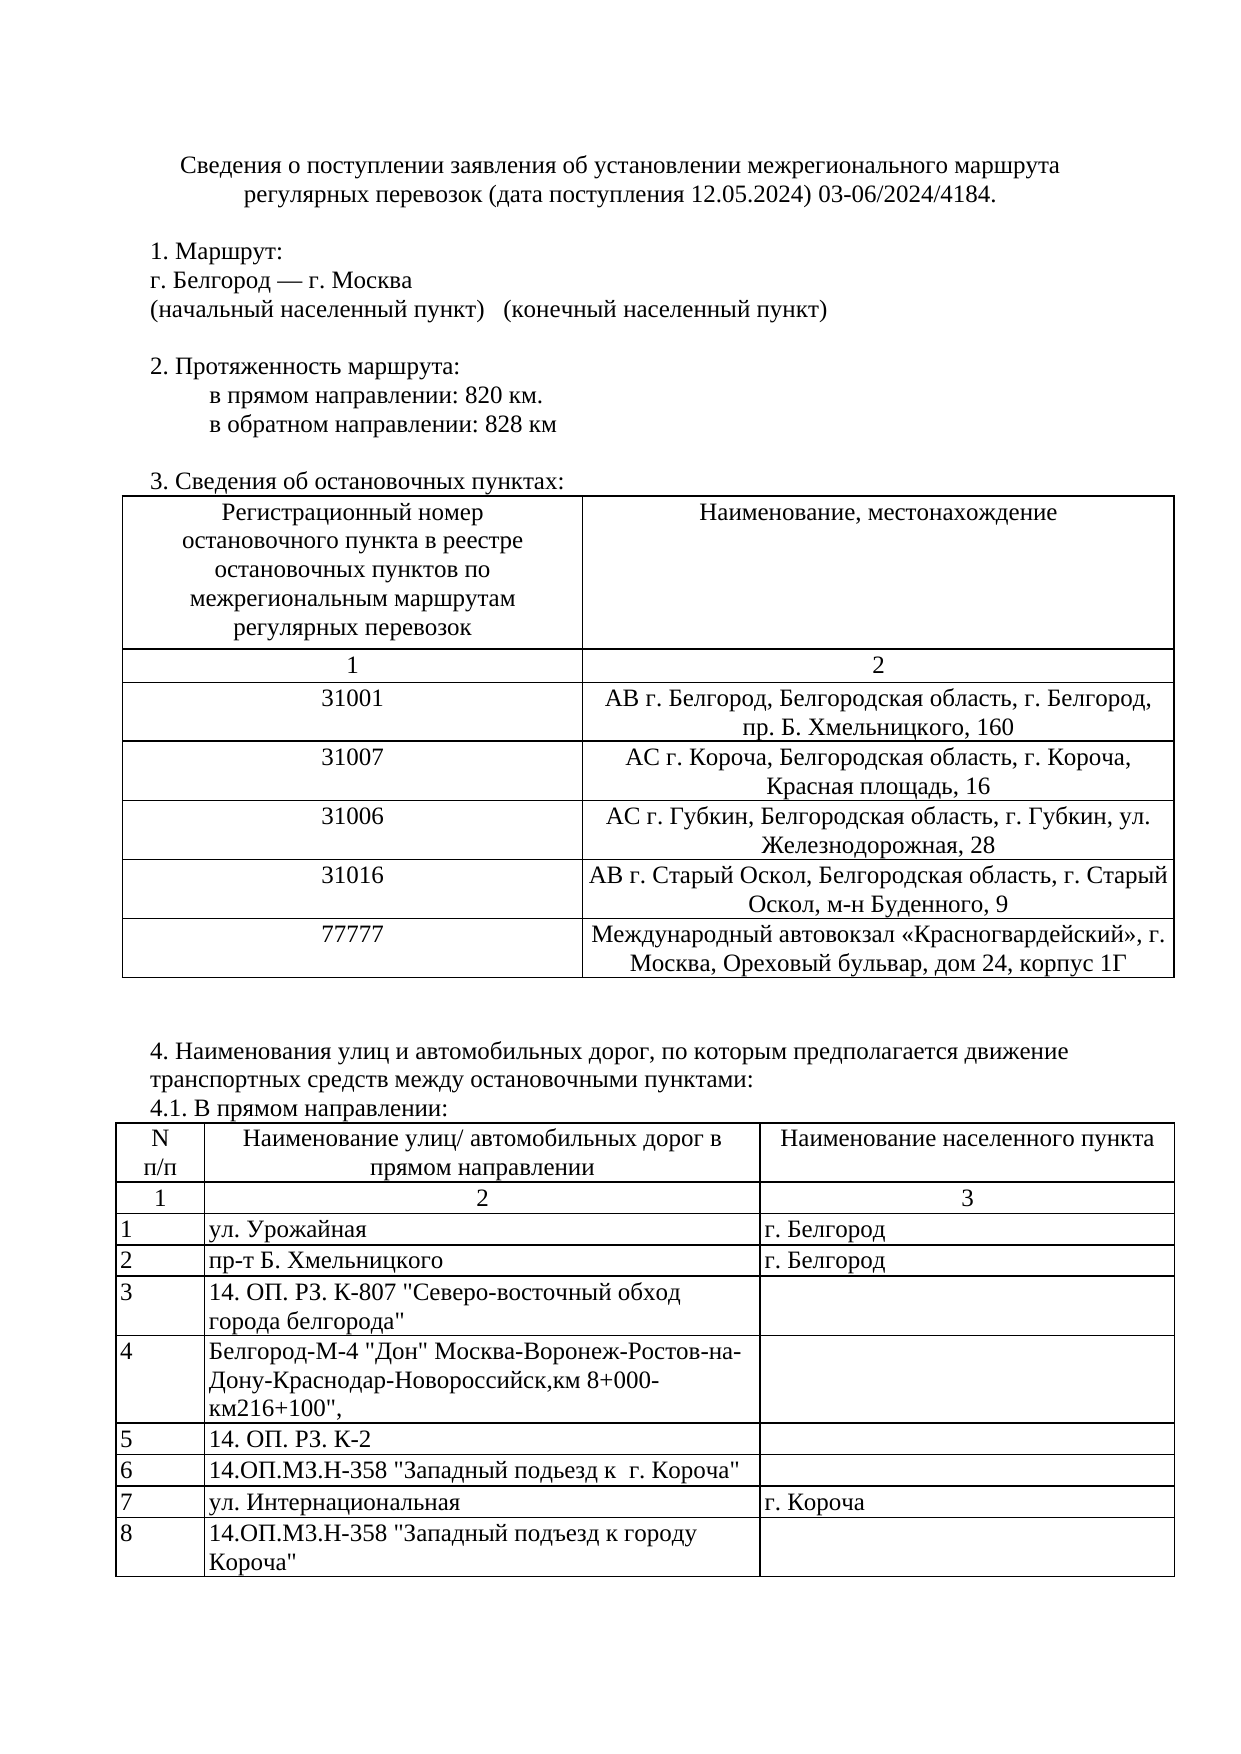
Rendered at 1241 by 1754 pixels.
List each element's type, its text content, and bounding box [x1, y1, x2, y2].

table_cell [761, 1424, 1174, 1454]
table_header Регистрационный номер остановочного пункта в реестре остановочных пунктов по межрегиональным маршрутам регулярных перевозок [123, 497, 582, 648]
table_cell 5 [117, 1424, 204, 1454]
table_header Наименование населенного пункта [761, 1124, 1174, 1181]
table_cell 14.ОП.МЗ.Н-358 "Западный подьезд к г. Короча" [205, 1455, 759, 1485]
table_cell ул. Интернациональная [205, 1487, 759, 1517]
text 3. Сведения об остановочных пунктах: [150, 466, 1090, 495]
table_cell 31001 [123, 683, 582, 740]
text 4.1. В прямом направлении: [150, 1093, 1090, 1122]
table_cell Международный автовокзал «Красногвардейский», г. Москва, Ореховый бульвар, дом 24, корпус 1Г [583, 919, 1173, 977]
text 2. Протяженность маршрута: [150, 351, 1090, 380]
table_cell 6 [117, 1455, 204, 1485]
text Сведения о поступлении заявления об установлении межрегионального маршрута регулярных перевозок (дата поступления 12.05.2024) 03-06/2024/4184. [150, 150, 1090, 207]
text в прямом направлении: 820 км. [150, 380, 1090, 409]
table_cell 14. ОП. РЗ. К-807 "Северо-восточный обход города белгорода" [205, 1277, 759, 1334]
text г. Белгород — г. Москва [150, 265, 1090, 294]
text 1. Маршрут: [150, 236, 1090, 265]
table_cell АВ г. Белгород, Белгородская область, г. Белгород, пр. Б. Хмельницкого, 160 [583, 683, 1173, 740]
table_cell г. Белгород [761, 1214, 1174, 1244]
table_cell 14.ОП.М3.Н-358 "Западный подъезд к городу Короча" [205, 1518, 759, 1576]
table_header Наименование, местонахождение [583, 497, 1173, 648]
table_cell 1 [123, 650, 582, 681]
table_cell 3 [117, 1277, 204, 1334]
table_cell 31006 [123, 801, 582, 858]
table_cell 2 [583, 650, 1173, 681]
table_cell [761, 1518, 1174, 1576]
table_cell [761, 1277, 1174, 1334]
table_cell 14. ОП. РЗ. К-2 [205, 1424, 759, 1454]
table_cell Белгород-М-4 "Дон" Москва-Воронеж-Ростов-на-Дону-Краснодар-Новороссийск,км 8+000-км216+100", [205, 1336, 759, 1422]
table_cell ул. Урожайная [205, 1214, 759, 1244]
table_cell 77777 [123, 919, 582, 977]
table_cell 2 [117, 1246, 204, 1275]
table_cell г. Белгород [761, 1246, 1174, 1275]
table_cell 31016 [123, 860, 582, 918]
table_cell 4 [117, 1336, 204, 1422]
table_cell 8 [117, 1518, 204, 1576]
table_header N п/п [117, 1124, 204, 1181]
text в обратном направлении: 828 км [150, 409, 1090, 437]
table_cell 1 [117, 1214, 204, 1244]
table_cell 1 [117, 1183, 204, 1212]
text (начальный населенный пункт) (конечный населенный пункт) [150, 294, 1090, 322]
table_cell АС г. Губкин, Белгородская область, г. Губкин, ул. Железнодорожная, 28 [583, 801, 1173, 858]
table_header Наименование улиц/ автомобильных дорог в прямом направлении [205, 1124, 759, 1181]
table_cell [761, 1455, 1174, 1485]
table_cell 3 [761, 1183, 1174, 1212]
table_cell АВ г. Старый Оскол, Белгородская область, г. Старый Оскол, м-н Буденного, 9 [583, 860, 1173, 918]
table_cell пр-т Б. Хмельницкого [205, 1246, 759, 1275]
text 4. Наименования улиц и автомобильных дорог, по которым предполагается движение транспортных средств между остановочными пунктами: [150, 1036, 1090, 1093]
table_cell 31007 [123, 742, 582, 799]
table_cell 2 [205, 1183, 759, 1212]
table_cell АС г. Короча, Белгородская область, г. Короча, Красная площадь, 16 [583, 742, 1173, 799]
table_cell [761, 1336, 1174, 1422]
table_cell г. Короча [761, 1487, 1174, 1517]
table_cell 7 [117, 1487, 204, 1517]
